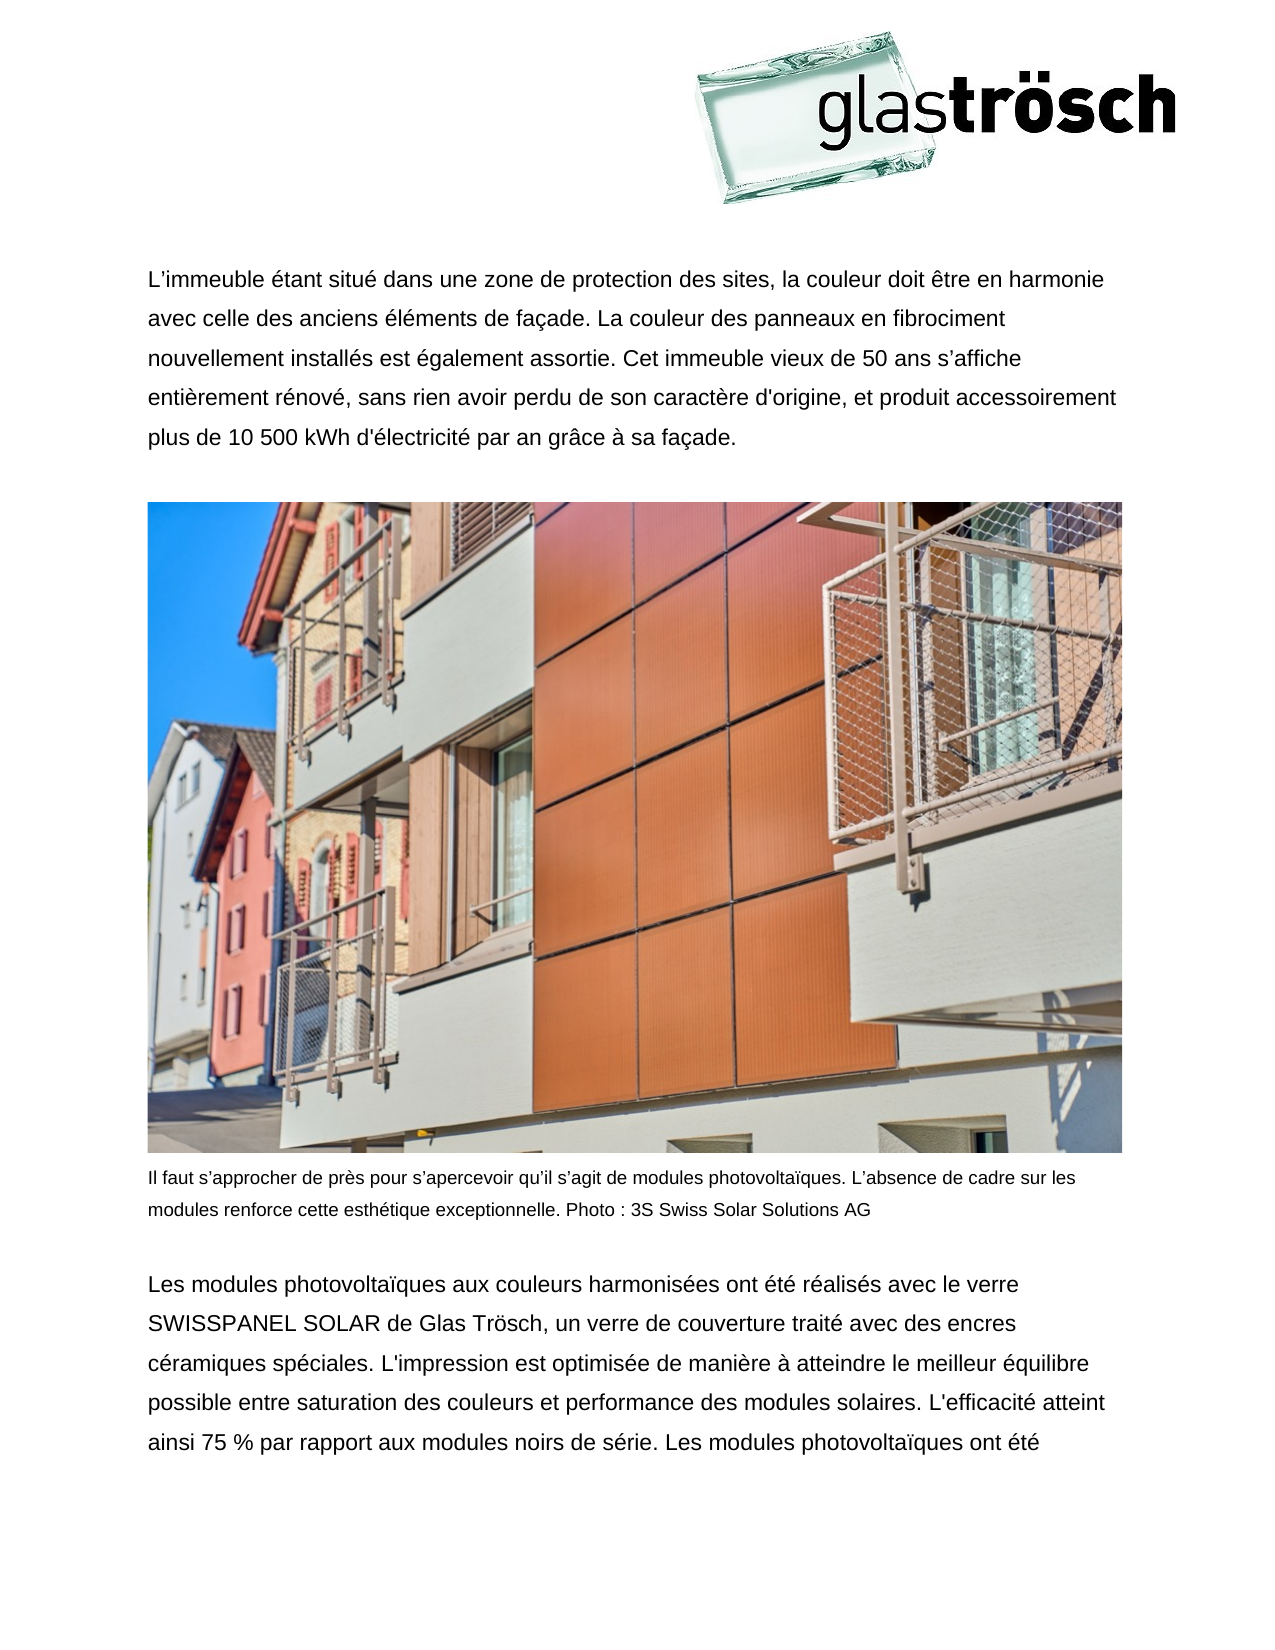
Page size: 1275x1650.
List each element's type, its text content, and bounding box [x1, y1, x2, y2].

text Il faut s’approcher de près pour s’apercevoir qu’il s’agit de modules photovoltaïques. L’absence de cadre sur les modules renforce cette esthétique exceptionnelle. Photo : 3S Swiss Solar Solutions AG [148, 1166, 1127, 1220]
picture [147, 502, 1123, 1153]
picture [694, 31, 1176, 204]
